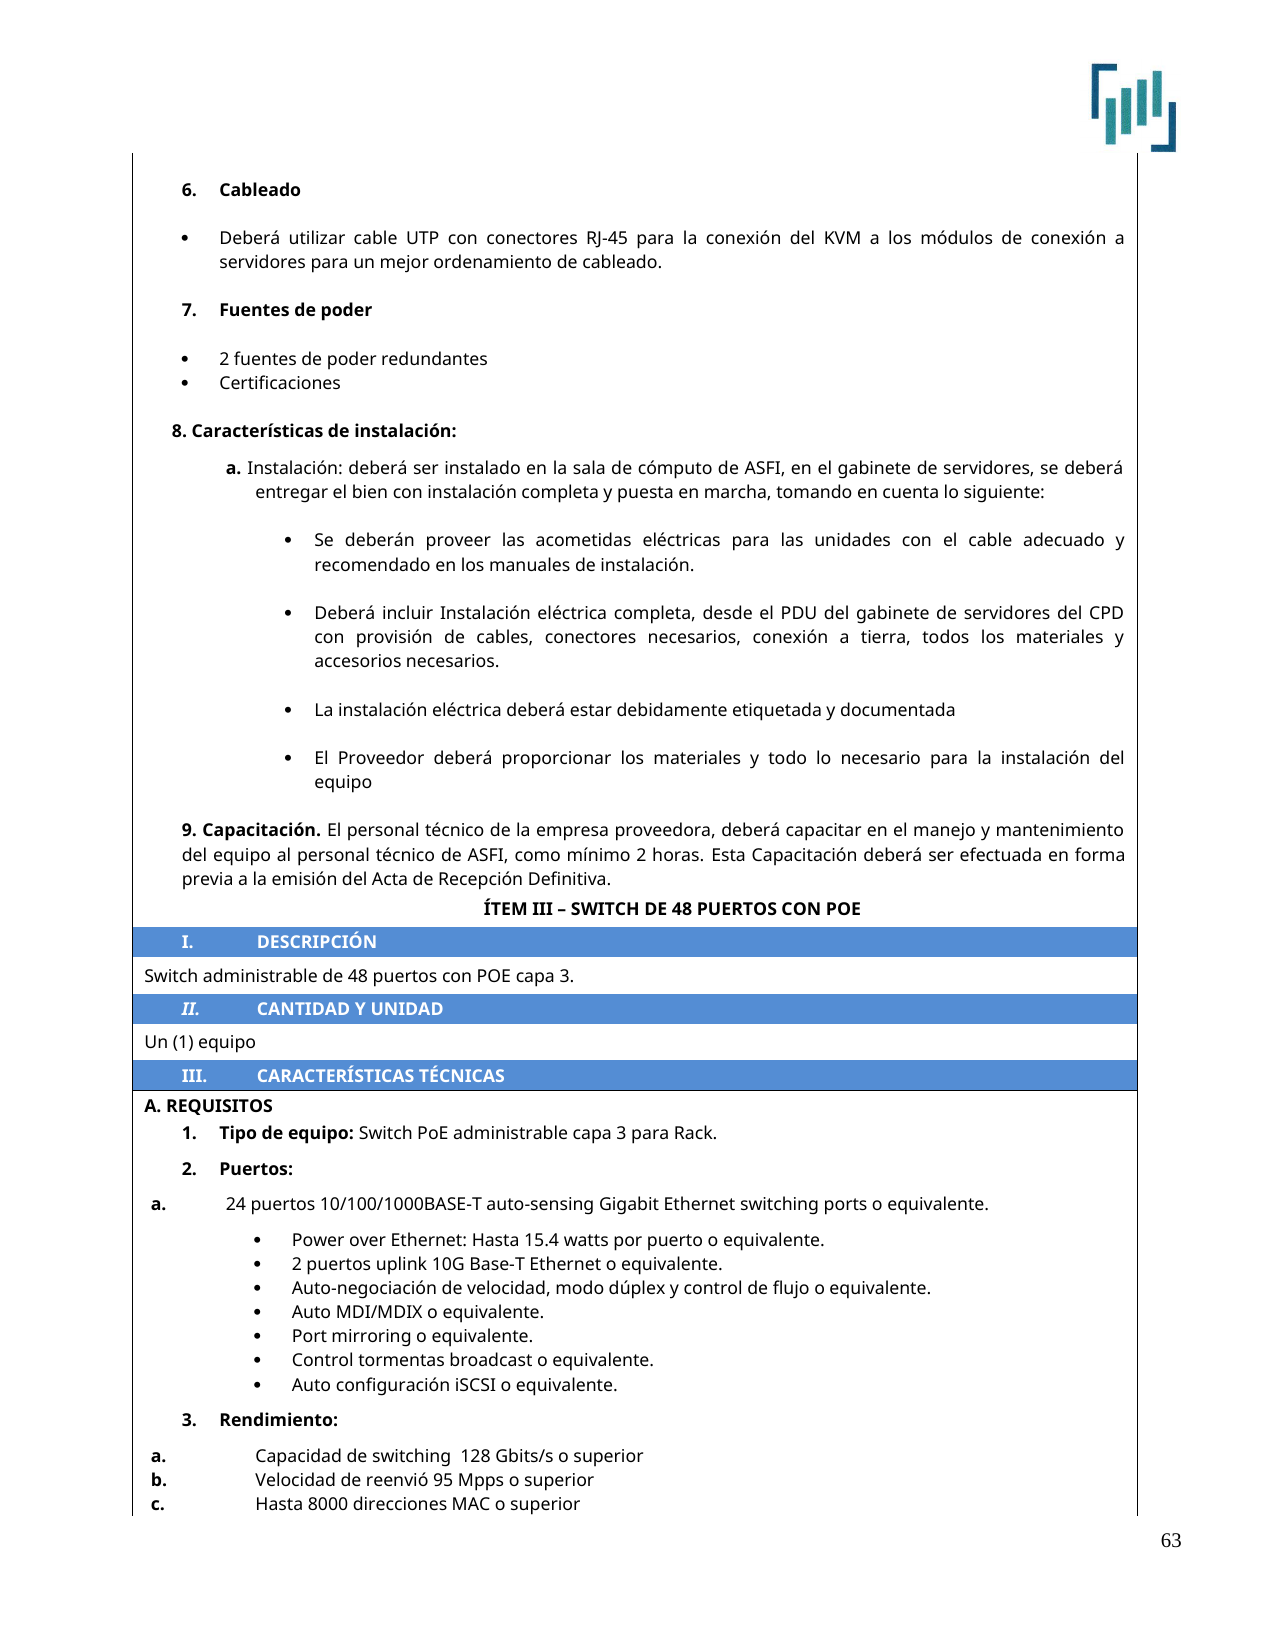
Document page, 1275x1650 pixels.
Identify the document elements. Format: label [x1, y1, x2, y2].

picture [1080, 59, 1182, 153]
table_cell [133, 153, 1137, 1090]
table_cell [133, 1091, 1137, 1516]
